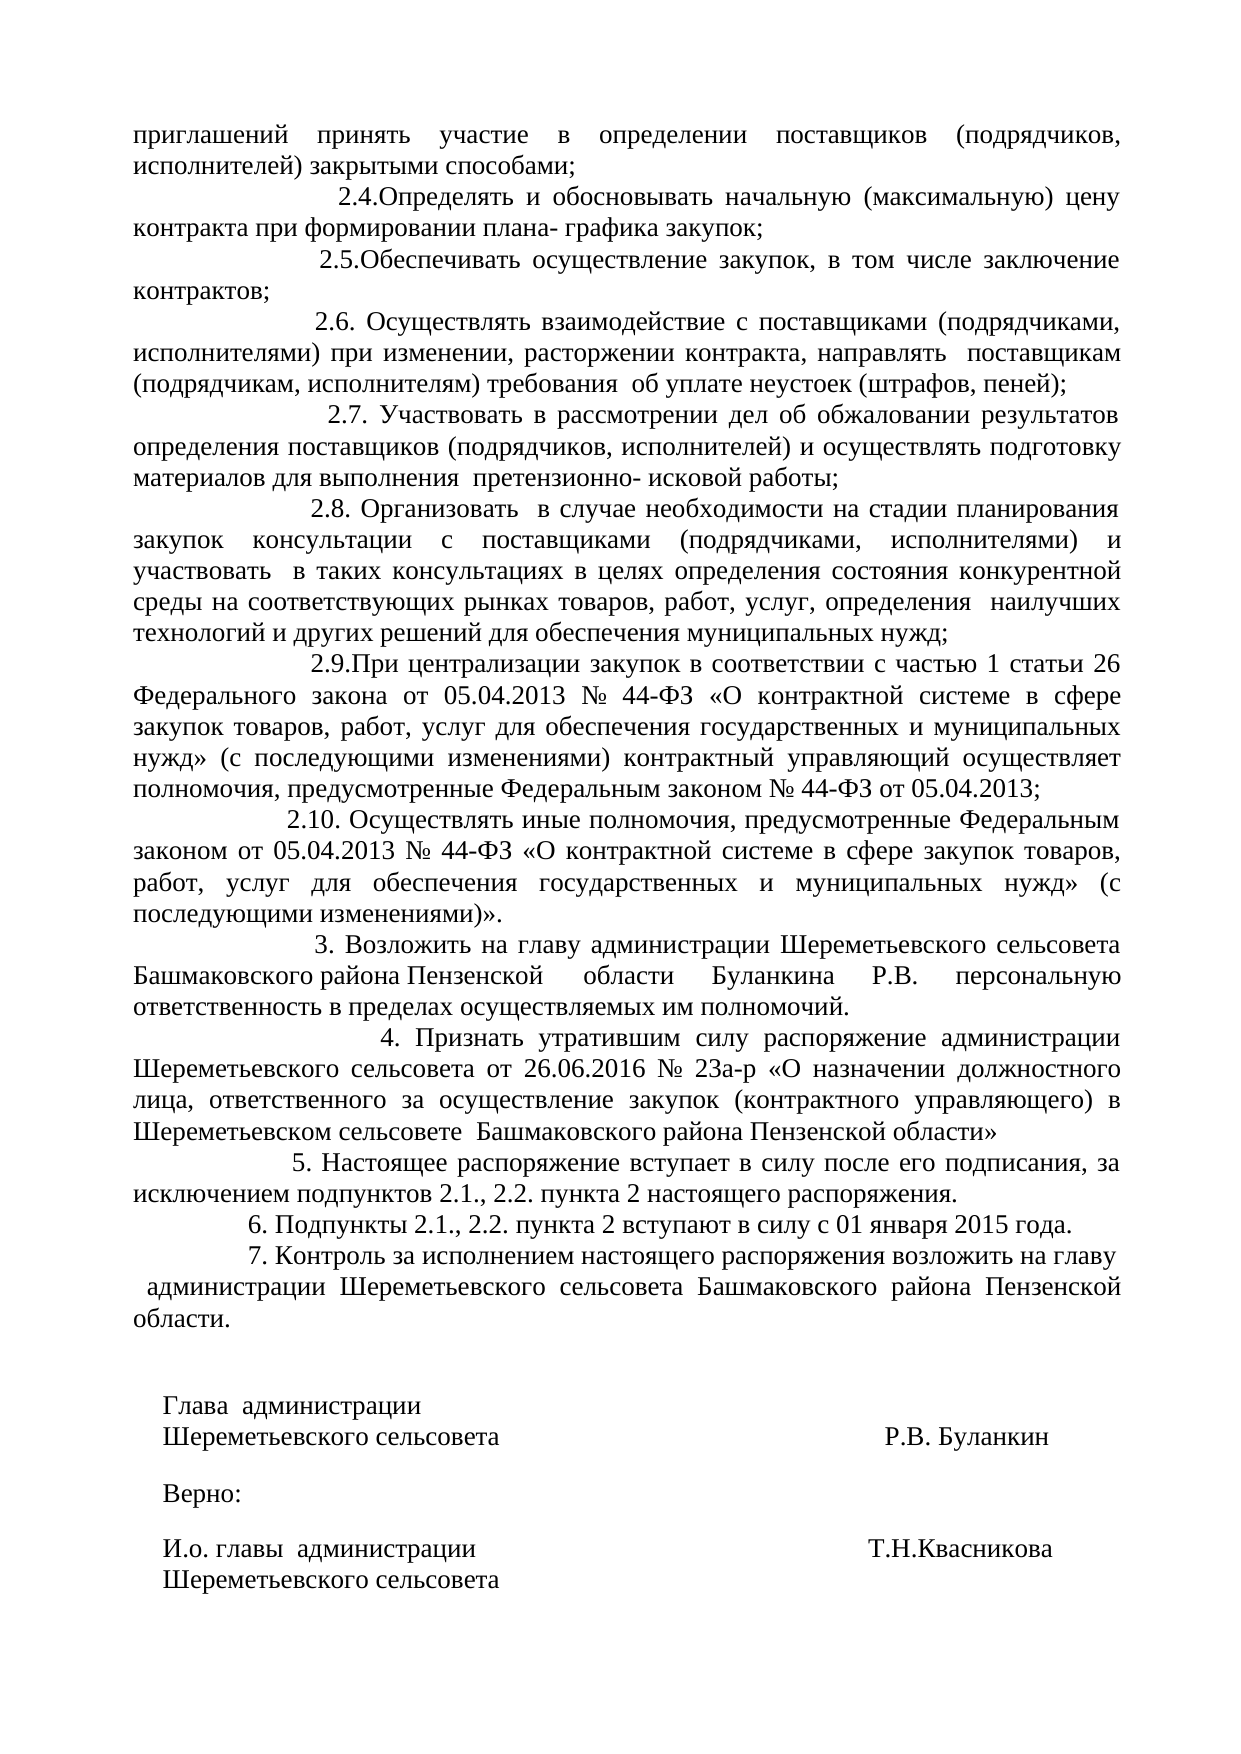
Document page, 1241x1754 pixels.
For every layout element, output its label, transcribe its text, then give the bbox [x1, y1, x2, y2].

text Верно: [148, 1482, 1122, 1507]
text 2.9.При централизации закупок в соответствии с частью 1 статьи 26 Федерального закона от 05.04.2013 № 44-ФЗ «О контрактной системе в сфере закупок товаров, работ, услуг для обеспечения государственных и муниципальных нужд» (с последующими изменениями) контрактный управляющий осуществляет полномочия, предусмотренные Федеральным законом № 44-ФЗ от 05.04.2013; [133, 648, 1122, 803]
text 2.7. Участвовать в рассмотрении дел об обжаловании результатов определения поставщиков (подрядчиков, исполнителей) и осуществлять подготовку материалов для выполнения претензионно- исковой работы; [133, 398, 1122, 492]
text 4. Признать утратившим силу распоряжение администрации Шереметьевского сельсовета от 26.06.2016 № 23а-р «О назначении должностного лица, ответственного за осуществление закупок (контрактного управляющего) в Шереметьевском сельсовете Башмаковского района Пензенской области» [133, 1021, 1122, 1146]
text 2.6. Осуществлять взаимодействие с поставщиками (подрядчиками, исполнителями) при изменении, расторжении контракта, направлять поставщикам (подрядчикам, исполнителям) требования об уплате неустоек (штрафов, пеней); [133, 305, 1122, 398]
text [133, 118, 1122, 180]
text 7. Контроль за исполнением настоящего распоряжения возложить на главу [133, 1239, 1122, 1271]
text 6. Подпункты 2.1., 2.2. пункта 2 вступают в силу с 01 января 2015 года. [133, 1208, 1122, 1239]
text 2.10. Осуществлять иные полномочия, предусмотренные Федеральным законом от 05.04.2013 № 44-ФЗ «О контрактной системе в сфере закупок товаров, работ, услуг для обеспечения государственных и муниципальных нужд» (с последующими изменениями)». [133, 803, 1122, 928]
text 2.4.Определять и обосновывать начальную (максимальную) цену контракта при формировании плана- графика закупок; [133, 180, 1122, 243]
text администрации Шереметьевского сельсовета Башмаковского района Пензенской области. [133, 1271, 1122, 1333]
text 3. Возложить на главу администрации Шереметьевского сельсовета Башмаковского района Пензенской области Буланкина Р.В. персональную ответственность в пределах осуществляемых им полномочий. [133, 928, 1122, 1021]
text Глава администрации [177, 1389, 1152, 1420]
text И.о. главы администрации Т.Н.Квасникова [177, 1532, 1152, 1563]
text 2.8. Организовать в случае необходимости на стадии планирования закупок консультации с поставщиками (подрядчиками, исполнителями) и участвовать в таких консультациях в целях определения состояния конкурентной среды на соответствующих рынках товаров, работ, услуг, определения наилучших технологий и других решений для обеспечения муниципальных нужд; [133, 492, 1122, 648]
text 2.5.Обеспечивать осуществление закупок, в том числе заключение контрактов; [133, 243, 1122, 305]
text Шереметьевского сельсовета Р.В. Буланкин [177, 1420, 1152, 1451]
text Шереметьевского сельсовета [177, 1563, 1152, 1594]
text 5. Настоящее распоряжение вступает в силу после его подписания, за исключением подпунктов 2.1., 2.2. пункта 2 настоящего распоряжения. [133, 1146, 1122, 1208]
